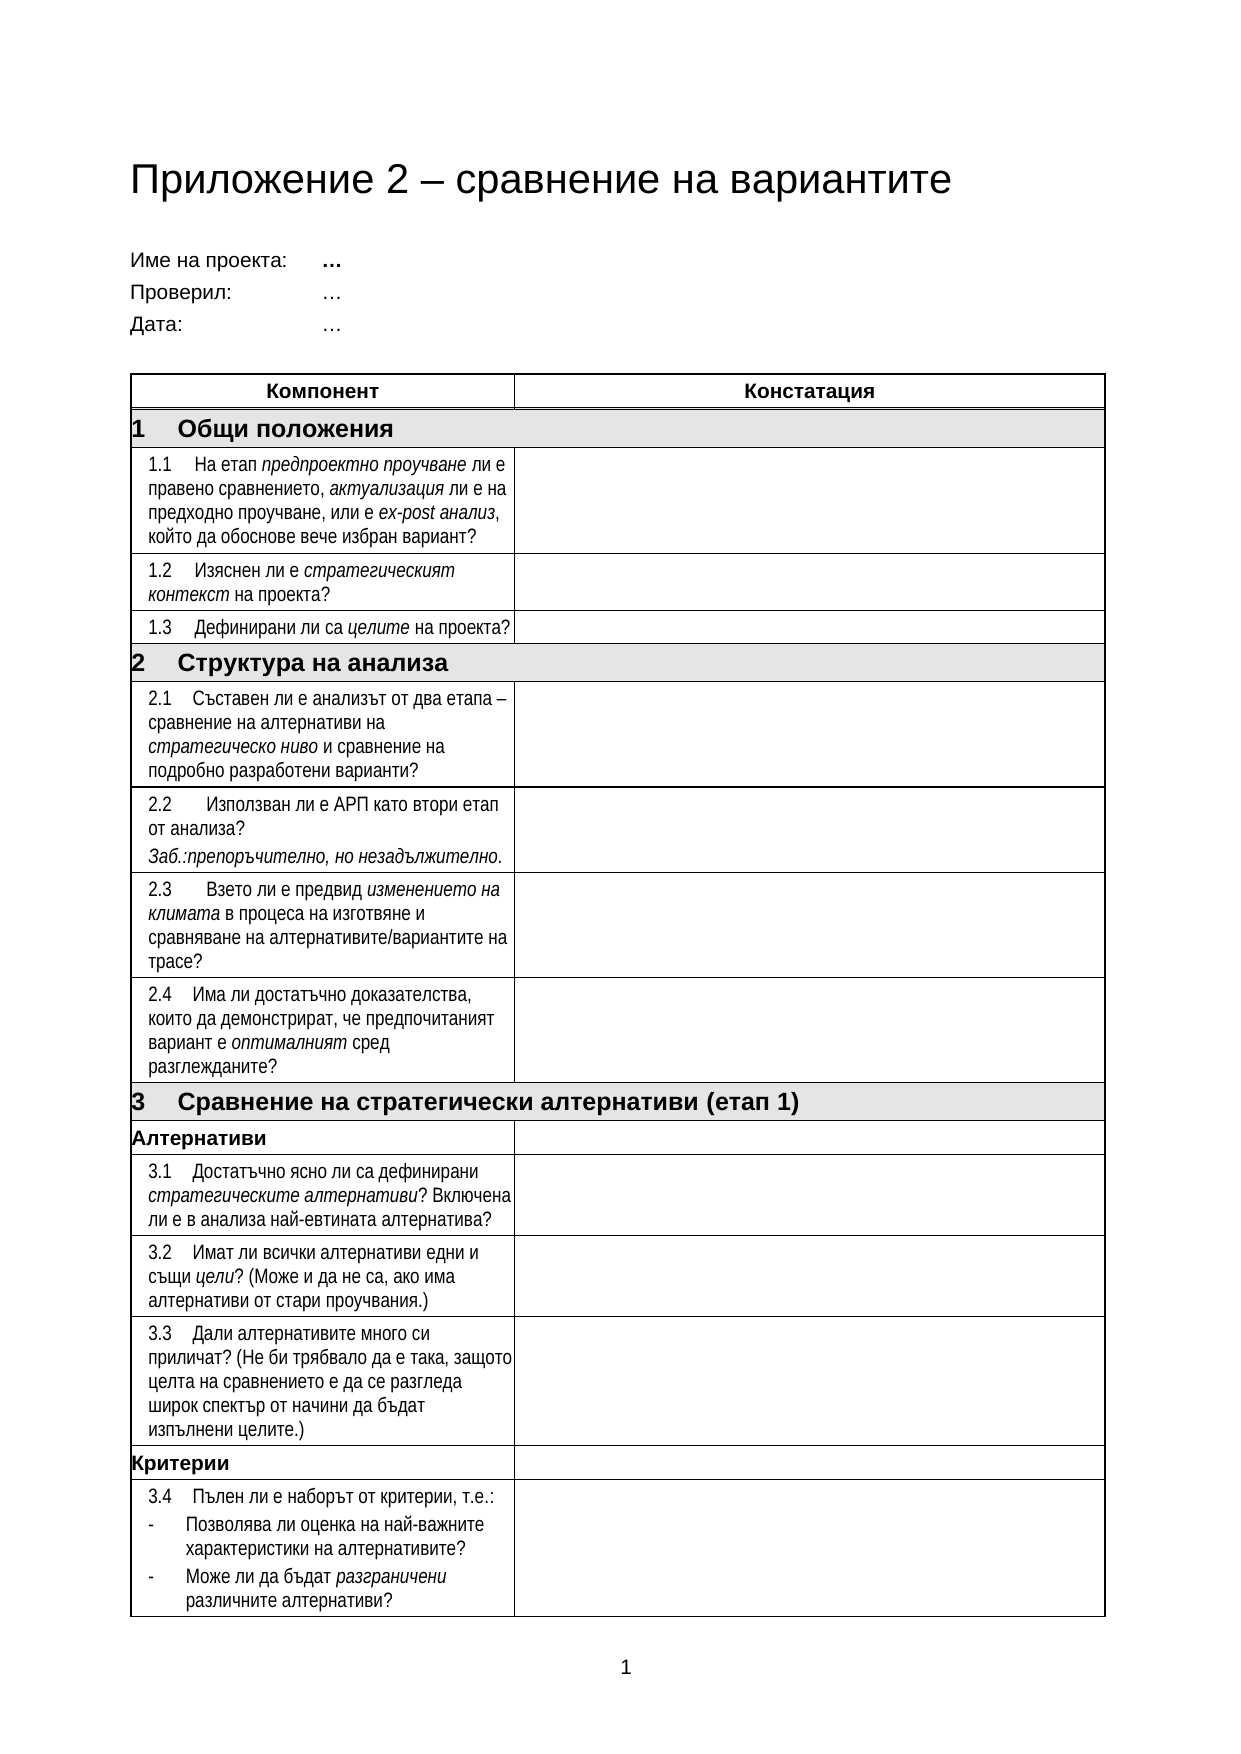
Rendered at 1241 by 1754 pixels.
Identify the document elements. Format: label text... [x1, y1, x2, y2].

table_cell [515, 448, 1104, 552]
table_cell … [321, 276, 1090, 308]
subtitle Приложение 2 – сравнение на вариантите [130, 155, 1122, 203]
table_cell 1.2 Изяснен ли е стратегическият контекст на проекта? [132, 554, 514, 610]
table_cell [132, 1480, 514, 1616]
table_cell [515, 1317, 1104, 1445]
table_cell [515, 978, 1104, 1082]
table_header Компонент [132, 375, 514, 407]
table_cell 2.3 Взето ли е предвид изменението на климата в процеса на изготвяне и сравняване на алтернативите/вариантите на трасе? [132, 873, 514, 977]
table_cell [515, 554, 1104, 610]
table_cell [515, 873, 1104, 977]
table_cell Проверил: [130, 276, 321, 308]
table_cell … [321, 308, 1090, 340]
table_cell 3.3 Дали алтернативите много си приличат? (Не би трябвало да е така, защото целта на сравнението е да се разгледа широк спектър от начини да бъдат изпълнени целите.) [132, 1317, 514, 1445]
table_header … [321, 244, 1090, 276]
table_cell [515, 1236, 1104, 1316]
table_cell 2.2 Използван ли е АРП като втори етап от анализа? Заб.:препоръчително, но незадължително. [132, 788, 514, 872]
table_cell Критерии [132, 1446, 514, 1479]
table_cell 3.2 Имат ли всички алтернативи едни и същи цели? (Може и да не са, ако има алтернативи от стари проучвания.) [132, 1236, 514, 1316]
table_cell [515, 1480, 1104, 1616]
table_cell [515, 1446, 1104, 1479]
table_cell 1 Общи положения [132, 410, 1104, 447]
table_cell 3.1 Достатъчно ясно ли са дефинирани стратегическите алтернативи? Включена ли е в анализа най-евтината алтернатива? [132, 1155, 514, 1235]
table_cell Дата: [130, 308, 321, 340]
table_header Име на проекта: [130, 244, 321, 276]
table_cell 3 Сравнение на стратегически алтернативи (етап 1) [132, 1083, 1104, 1120]
table_cell 2.1 Съставен ли е анализът от два етапа – сравнение на алтернативи на стратегическо ниво и сравнение на подробно разработени варианти? [132, 682, 514, 786]
table_cell 1.1 На етап предпроектно проучване ли е правено сравнението, актуализация ли е на предходно проучване, или е ex-post анализ, който да обоснове вече избран вариант? [132, 448, 514, 552]
table_cell [515, 1121, 1104, 1154]
table_cell [515, 611, 1104, 643]
table_cell [515, 682, 1104, 786]
table_cell 1.3 Дефинирани ли са целите на проекта? [132, 611, 514, 643]
table_cell Алтернативи [132, 1121, 514, 1154]
table_cell [515, 1155, 1104, 1235]
table_cell 2 Структура на анализа [132, 644, 1104, 681]
table_cell [515, 788, 1104, 872]
table_cell 2.4 Има ли достатъчно доказателства, които да демонстрират, че предпочитаният вариант е оптималният сред разглежданите? [132, 978, 514, 1082]
table_header Констатация [515, 375, 1104, 407]
